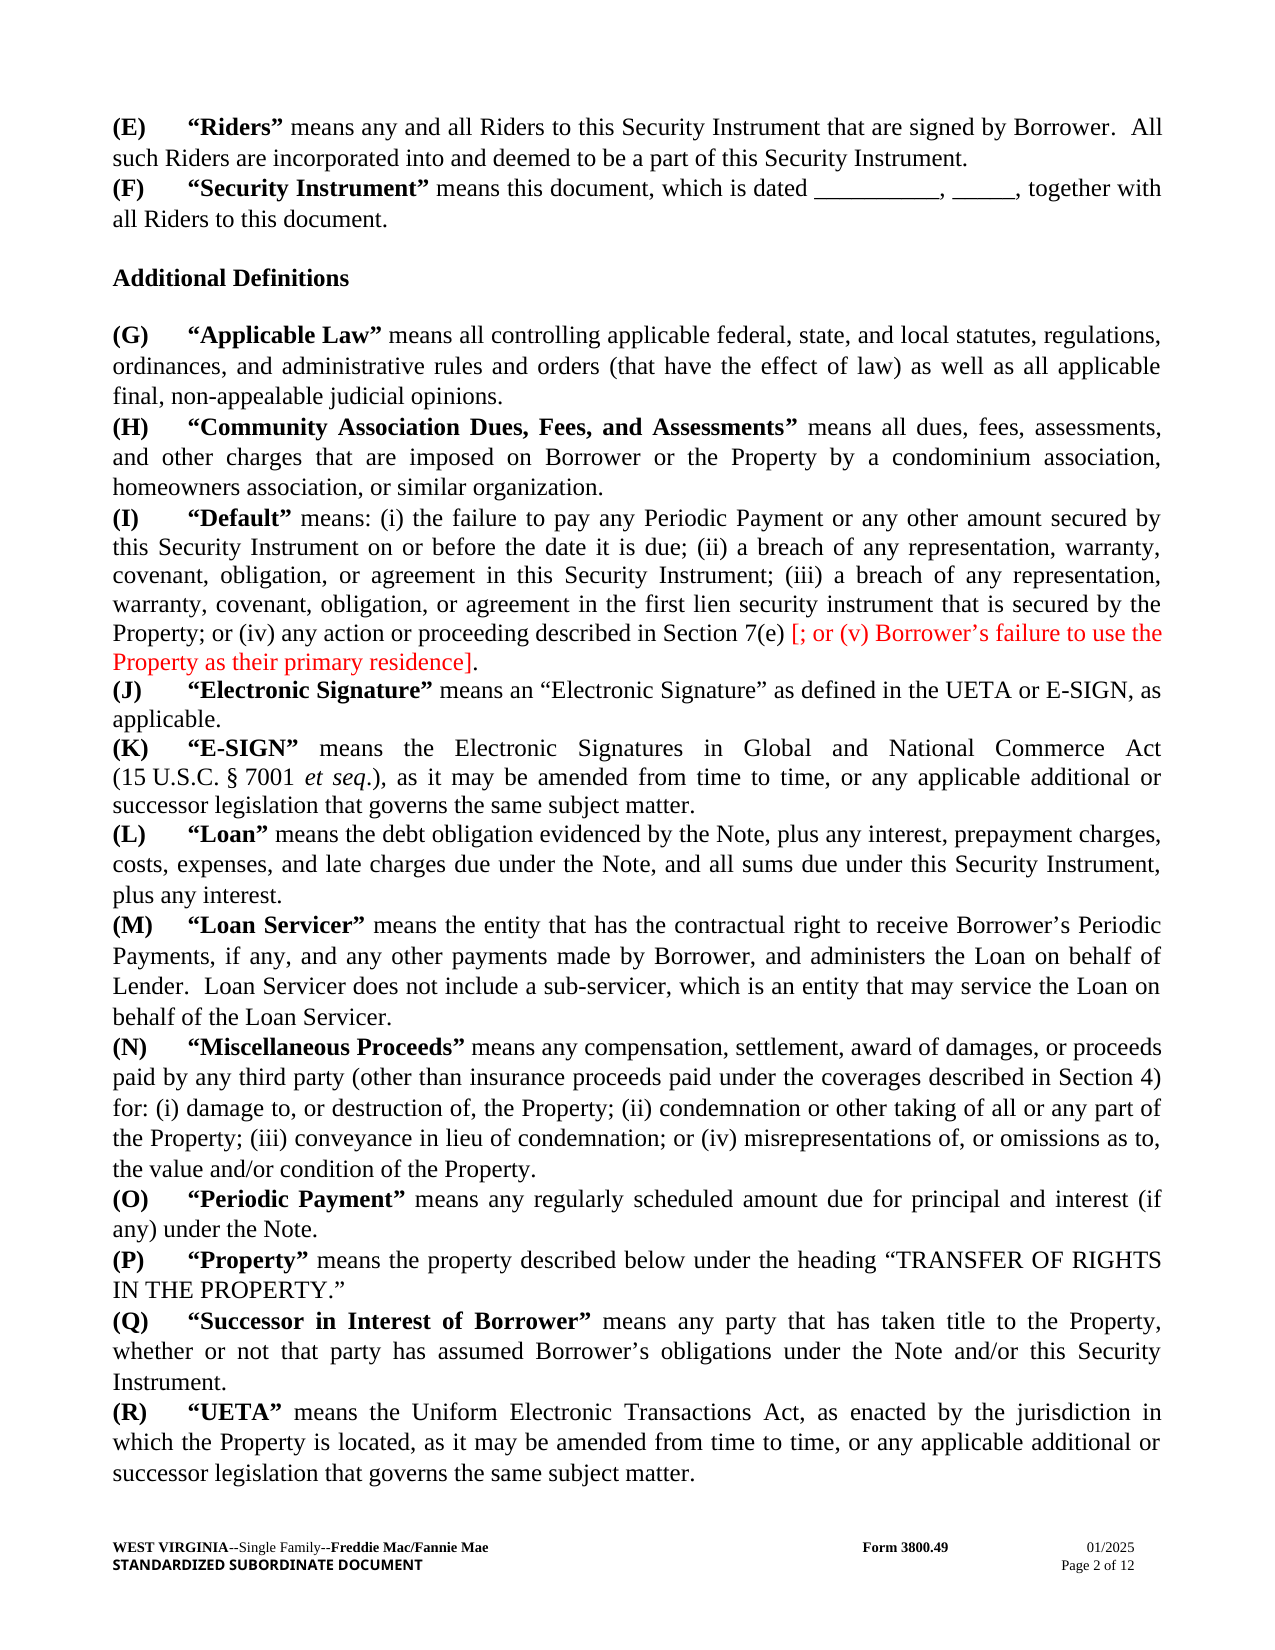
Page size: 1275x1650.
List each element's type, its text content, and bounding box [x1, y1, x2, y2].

text (G) “Applicable Law” means all controlling applicable federal, state, and local statutes, regulations, ordinances, and administrative rules and orders (that have the effect of law) as well as all applicable final, non-appealable judicial opinions. [112, 320, 1162, 410]
text (O) “Periodic Payment” means any regularly scheduled amount due for principal and interest (if any) under the Note. [112, 1184, 1162, 1243]
text (Q) “Successor in Interest of Borrower” means any party that has taken title to the Property, whether or not that party has assumed Borrower’s obligations under the Note and/or this Security Instrument. [112, 1306, 1162, 1395]
text Additional Definitions [112, 263, 1162, 292]
text (K) “E-SIGN” means the Electronic Signatures in Global and National Commerce Act (15 U.S.C. § 7001 et seq.), as it may be amended from time to time, or any applicable additional or successor legislation that governs the same subject matter. [112, 733, 1162, 819]
text (M) “Loan Servicer” means the entity that has the contractual right to receive Borrower’s Periodic Payments, if any, and any other payments made by Borrower, and administers the Loan on behalf of Lender. Loan Servicer does not include a sub-servicer, which is an entity that may service the Loan on behalf of the Loan Servicer. [112, 910, 1162, 1030]
text (E) “Riders” means any and all Riders to this Security Instrument that are signed by Borrower. All such Riders are incorporated into and deemed to be a part of this Security Instrument. [112, 112, 1162, 172]
text (F) “Security Instrument” means this document, which is dated __________, _____, together with all Riders to this document. [112, 173, 1162, 232]
text (L) “Loan” means the debt obligation evidenced by the Note, plus any interest, prepayment charges, costs, expenses, and late charges due under the Note, and all sums due under this Security Instrument, plus any interest. [112, 819, 1162, 909]
text (R) “UETA” means the Uniform Electronic Transactions Act, as enacted by the jurisdiction in which the Property is located, as it may be amended from time to time, or any applicable additional or successor legislation that governs the same subject matter. [112, 1397, 1162, 1487]
text (P) “Property” means the property described below under the heading “TRANSFER OF RIGHTS IN THE PROPERTY.” [112, 1245, 1162, 1304]
text (H) “Community Association Dues, Fees, and Assessments” means all dues, fees, assessments, and other charges that are imposed on Borrower or the Property by a condominium association, homeowners association, or similar organization. [112, 412, 1162, 501]
text (I) “Default” means: (i) the failure to pay any Periodic Payment or any other amount secured by this Security Instrument on or before the date it is due; (ii) a breach of any representation, warranty, covenant, obligation, or agreement in this Security Instrument; (iii) a breach of any representation, warranty, covenant, obligation, or agreement in the first lien security instrument that is secured by the Property; or (iv) any action or proceeding described in Section 7(e) [; or (v) Borrower’s failure to use the Property as their primary residence]. [112, 503, 1162, 675]
text (N) “Miscellaneous Proceeds” means any compensation, settlement, award of damages, or proceeds paid by any third party (other than insurance proceeds paid under the coverages described in Section 4) for: (i) damage to, or destruction of, the Property; (ii) condemnation or other taking of all or any part of the Property; (iii) conveyance in lieu of condemnation; or (iv) misrepresentations of, or omissions as to, the value and/or condition of the Property. [112, 1032, 1162, 1182]
text (J) “Electronic Signature” means an “Electronic Signature” as defined in the UETA or E-SIGN, as applicable. [112, 675, 1162, 733]
